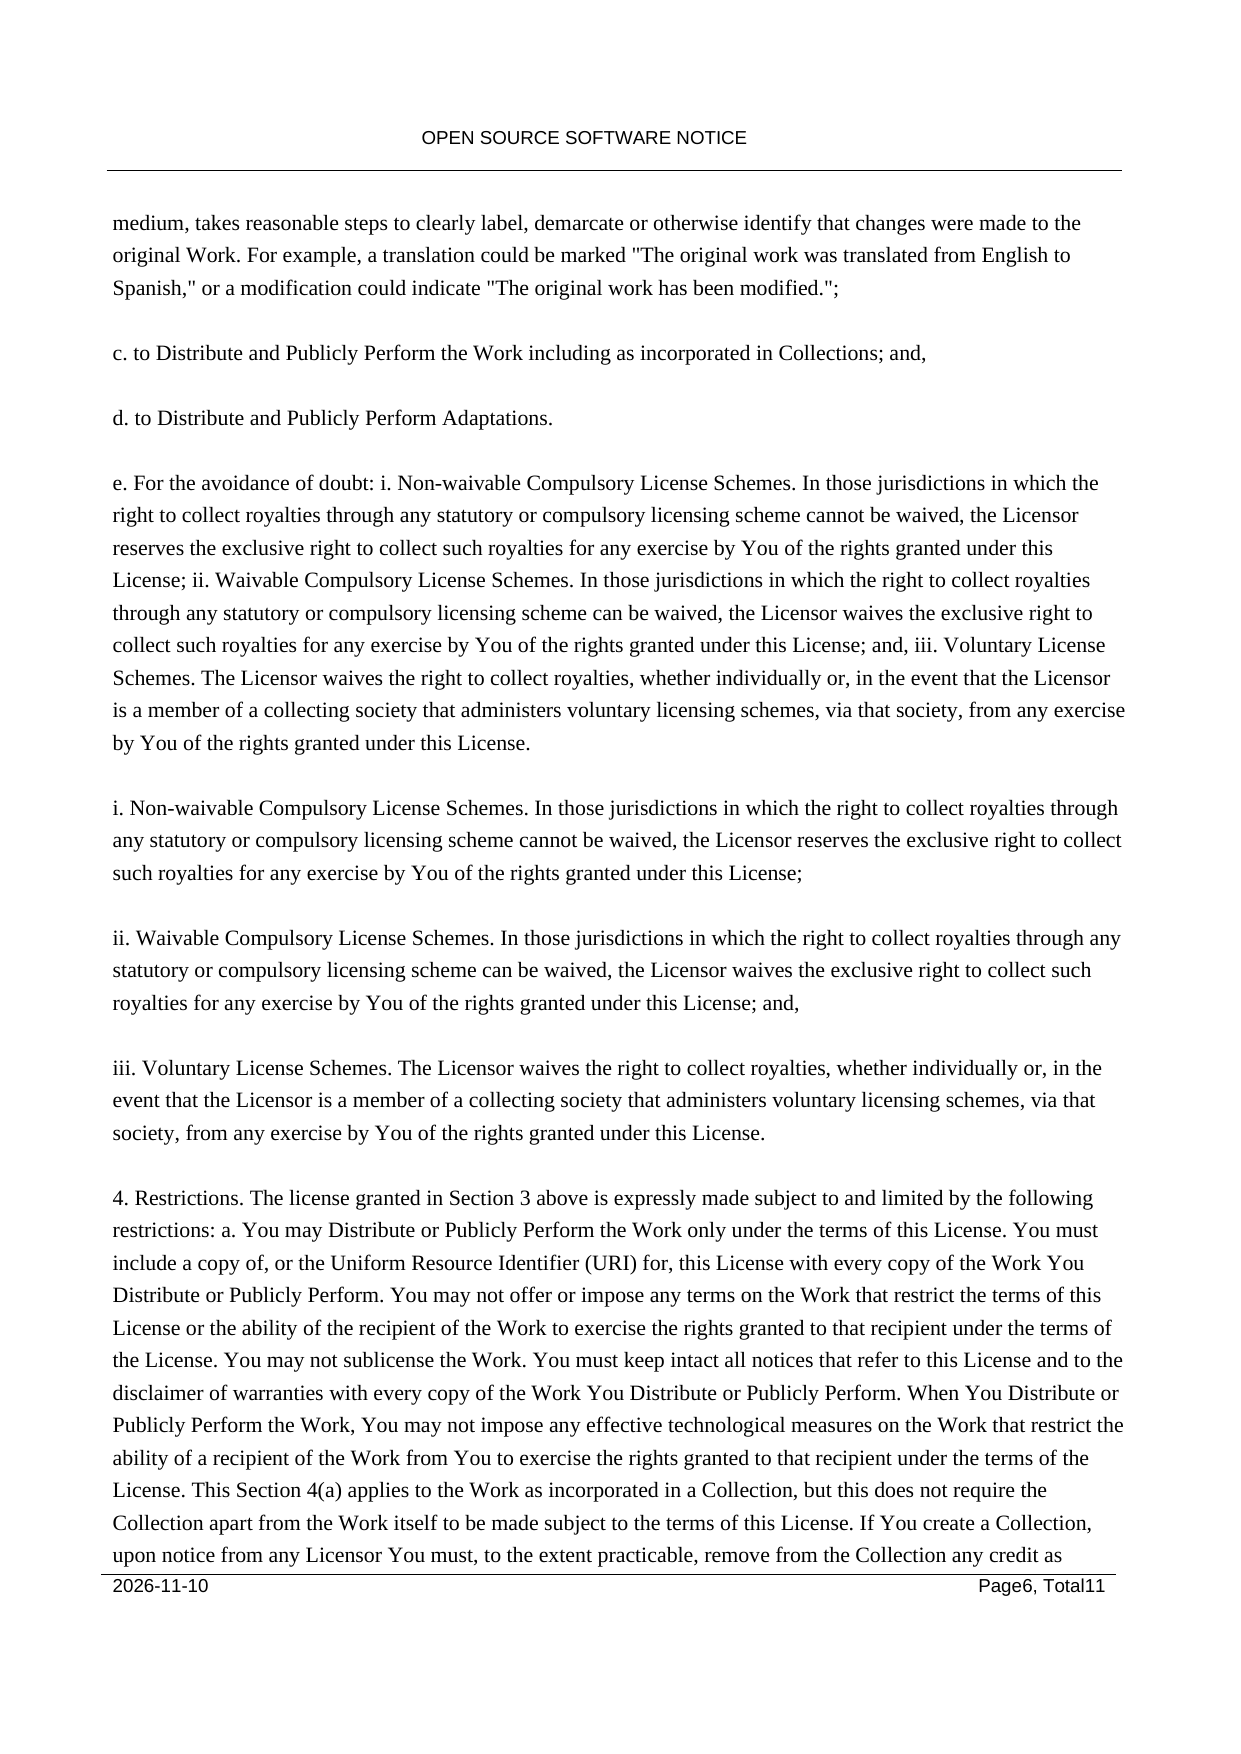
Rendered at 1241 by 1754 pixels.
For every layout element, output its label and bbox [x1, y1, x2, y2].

text [112, 206, 1128, 1571]
